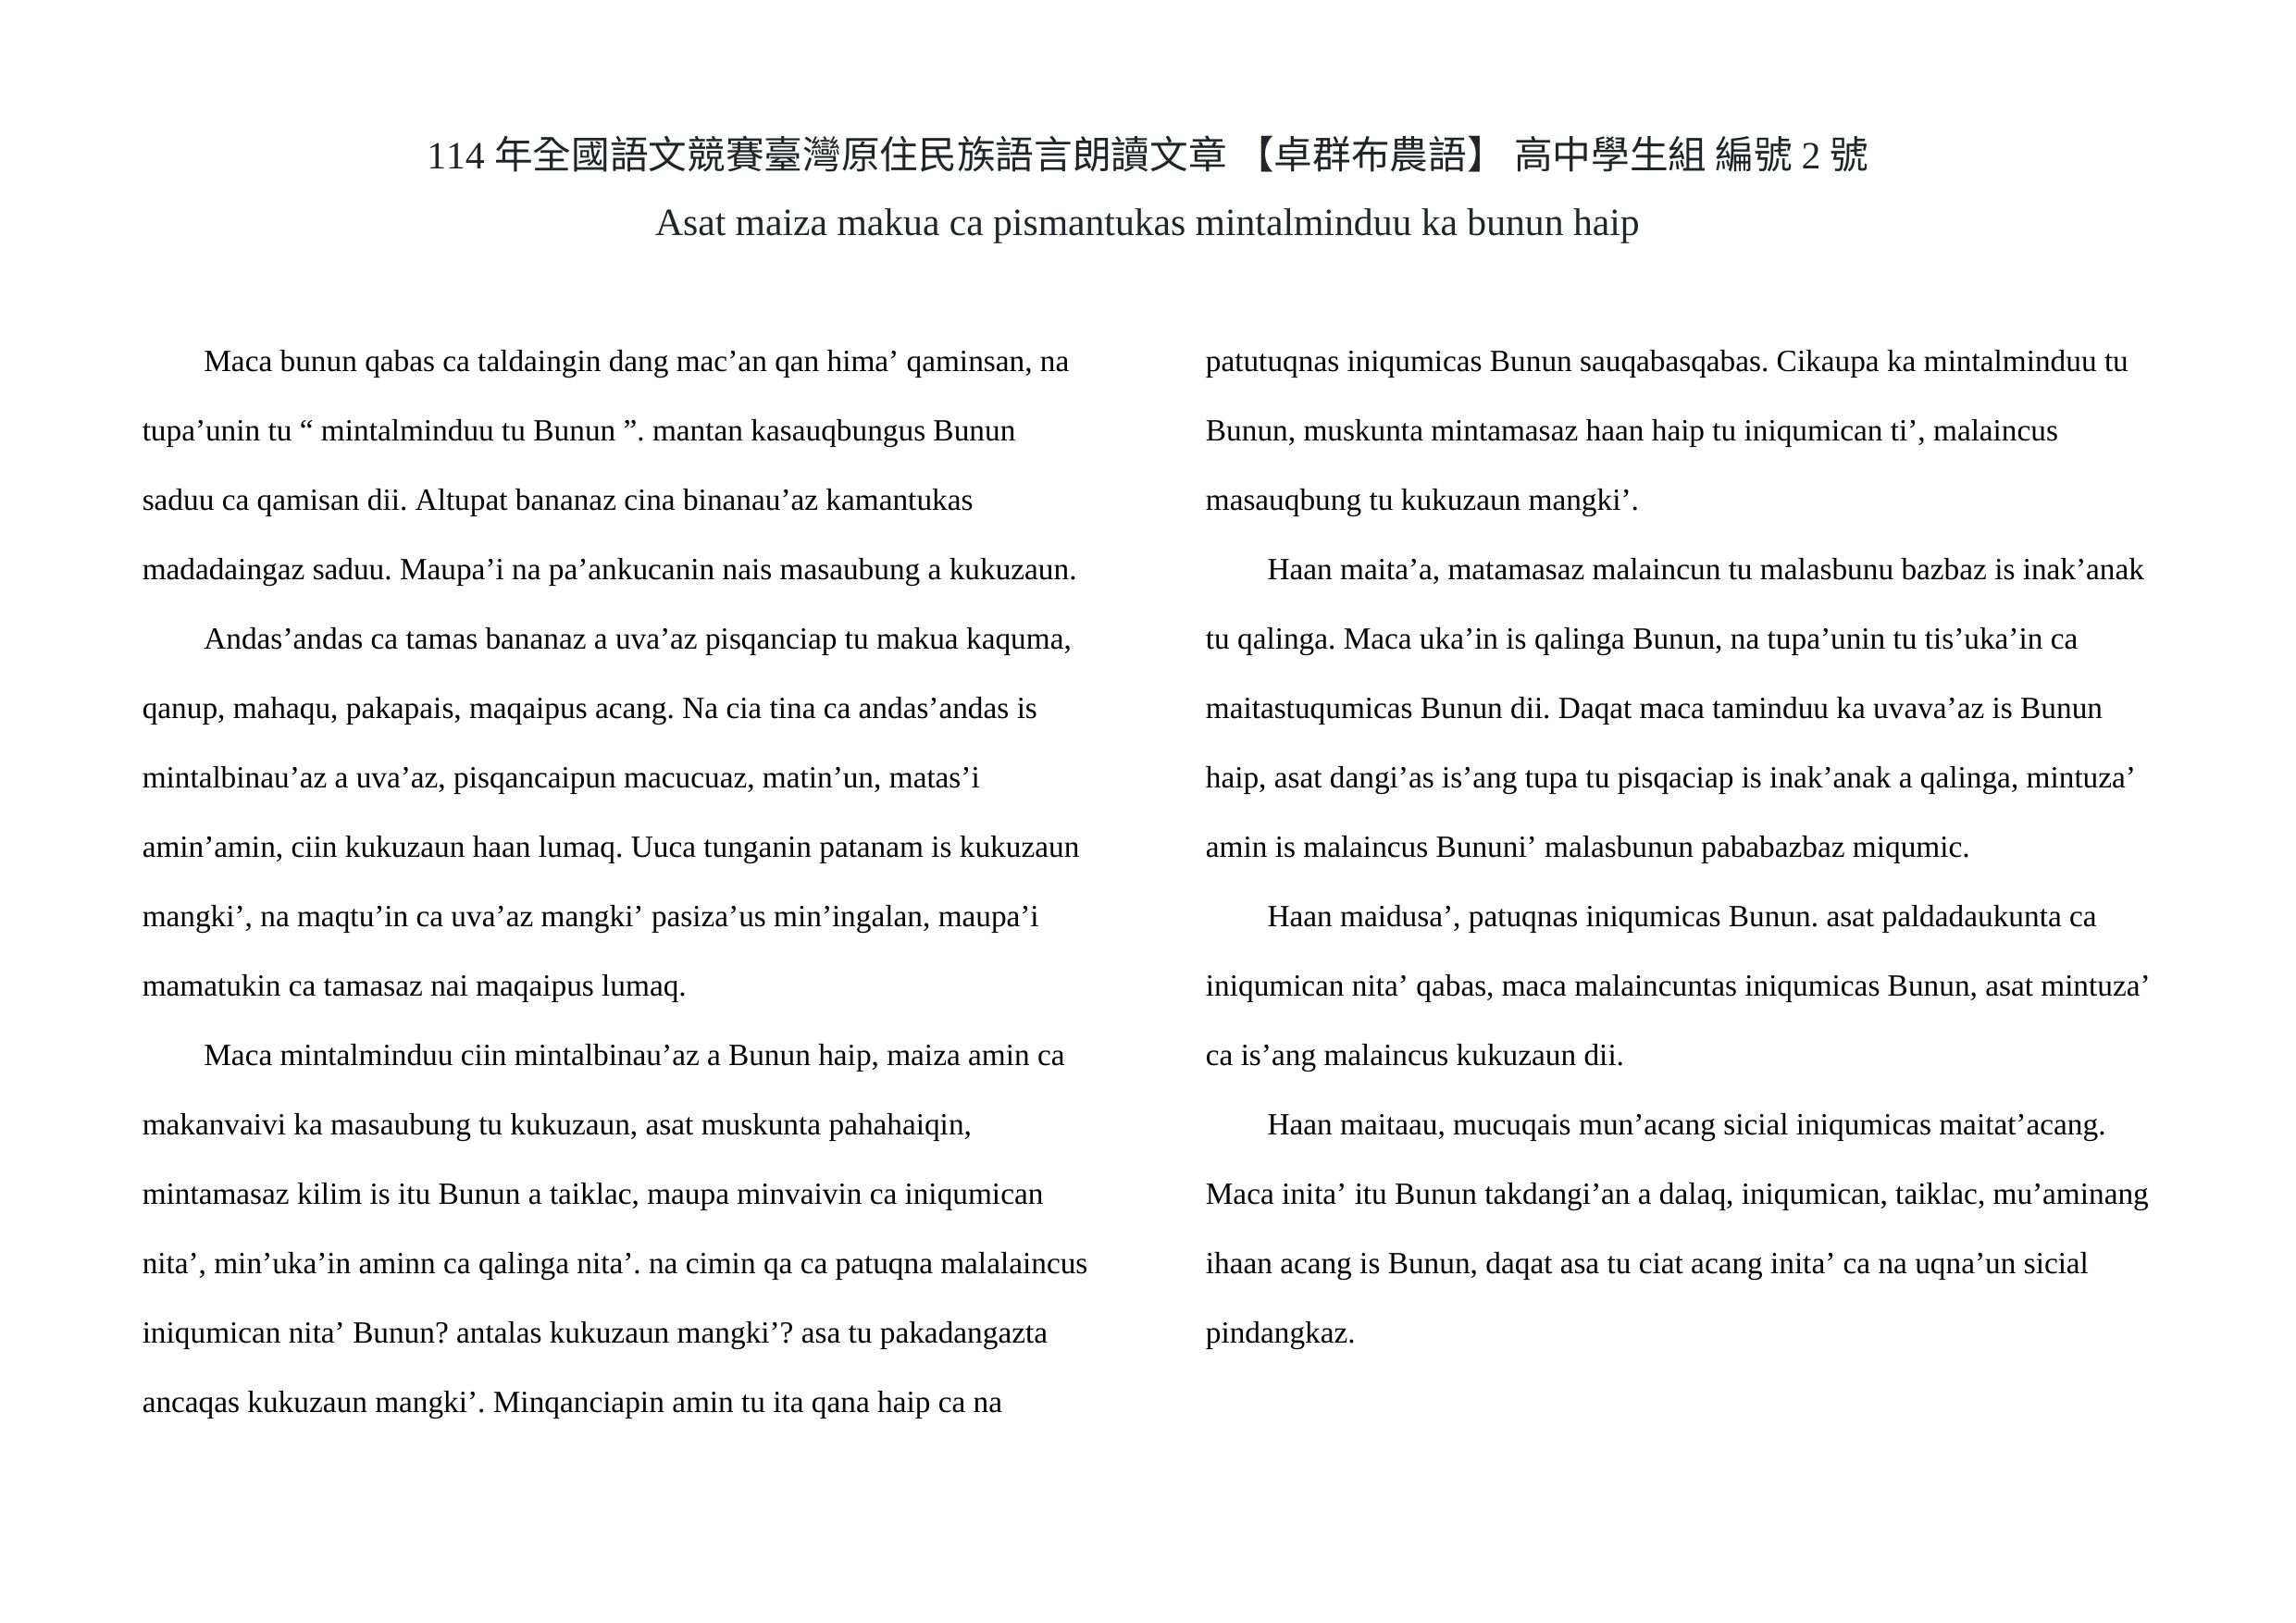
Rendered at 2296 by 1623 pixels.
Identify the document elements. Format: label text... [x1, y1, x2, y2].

text Maca mintalminduu ciin mintalbinau’az a Bunun haip, maiza amin ca makanvaivi ka masaubung tu kukuzaun, asat muskunta pahahaiqin, mintamasaz kilim is itu Bunun a taiklac, maupa minvaivin ca iniqumican nita’, min’uka’in aminn ca qalinga nita’. na cimin qa ca patuqna malalaincus iniqumican nita’ Bunun? antalas kukuzaun mangki’? asa tu pakadangazta ancaqas kukuzaun mangki’. Minqanciapin amin tu ita qana haip ca na patutuqnas iniqumicas Bunun sauqabasqabas. Cikaupa ka mintalminduu tu Bunun, muskunta mintamasaz haan haip tu iniqumican ti’, malaincus masauqbung tu kukuzaun mangki’. [1206, 326, 2153, 534]
text Maca bunun qabas ca taldaingin dang mac’an qan hima’ qaminsan, na tupa’unin tu “ mintalminduu tu Bunun ”. mantan kasauqbungus Bunun saduu ca qamisan dii. Altupat bananaz cina binanau’az kamantukas madadaingaz saduu. Maupa’i na pa’ankucanin nais masaubung a kukuzaun. [142, 326, 1090, 603]
text Andas’andas ca tamas bananaz a uva’az pisqanciap tu makua kaquma, qanup, mahaqu, pakapais, maqaipus acang. Na cia tina ca andas’andas is mintalbinau’az a uva’az, pisqancaipun macucuaz, matin’un, matas’i amin’amin, ciin kukuzaun haan lumaq. Uuca tunganin patanam is kukuzaun mangki’, na maqtu’in ca uva’az mangki’ pasiza’us min’ingalan, maupa’i mamatukin ca tamasaz nai maqaipus lumaq. [142, 603, 1090, 1020]
text Haan maita’a, matamasaz malaincun tu malasbunu bazbaz is inak’anak tu qalinga. Maca uka’in is qalinga Bunun, na tupa’unin tu tis’uka’in ca maitastuqumicas Bunun dii. Daqat maca taminduu ka uvava’az is Bunun haip, asat dangi’as is’ang tupa tu pisqaciap is inak’anak a qalinga, mintuza’ amin is malaincus Bununi’ malasbunun pababazbaz miqumic. [1206, 534, 2153, 881]
text 114 年全國語文競賽臺灣原住民族語言朗讀文章 【卓群布農語】 高中學生組 編號 2 號 [142, 118, 2153, 187]
text Asat maiza makua ca pismantukas mintalminduu ka bunun haip [142, 187, 2153, 256]
text Haan maitaau, mucuqais mun’acang sicial iniqumicas maitat’acang. Maca inita’ itu Bunun takdangi’an a dalaq, iniqumican, taiklac, mu’aminang ihaan acang is Bunun, daqat asa tu ciat acang inita’ ca na uqna’un sicial pindangkaz. [1206, 1089, 2153, 1367]
text Maca mintalminduu ciin mintalbinau’az a Bunun haip, maiza amin ca makanvaivi ka masaubung tu kukuzaun, asat muskunta pahahaiqin, mintamasaz kilim is itu Bunun a taiklac, maupa minvaivin ca iniqumican nita’, min’uka’in aminn ca qalinga nita’. na cimin qa ca patuqna malalaincus iniqumican nita’ Bunun? antalas kukuzaun mangki’? asa tu pakadangazta ancaqas kukuzaun mangki’. Minqanciapin amin tu ita qana haip ca na patutuqnas iniqumicas Bunun sauqabasqabas. Cikaupa ka mintalminduu tu Bunun, muskunta mintamasaz haan haip tu iniqumican ti’, malaincus masauqbung tu kukuzaun mangki’. [142, 1020, 1090, 1436]
text Haan maidusa’, patuqnas iniqumicas Bunun. asat paldadaukunta ca iniqumican nita’ qabas, maca malaincuntas iniqumicas Bunun, asat mintuza’ ca is’ang malaincus kukuzaun dii. [1206, 881, 2153, 1089]
